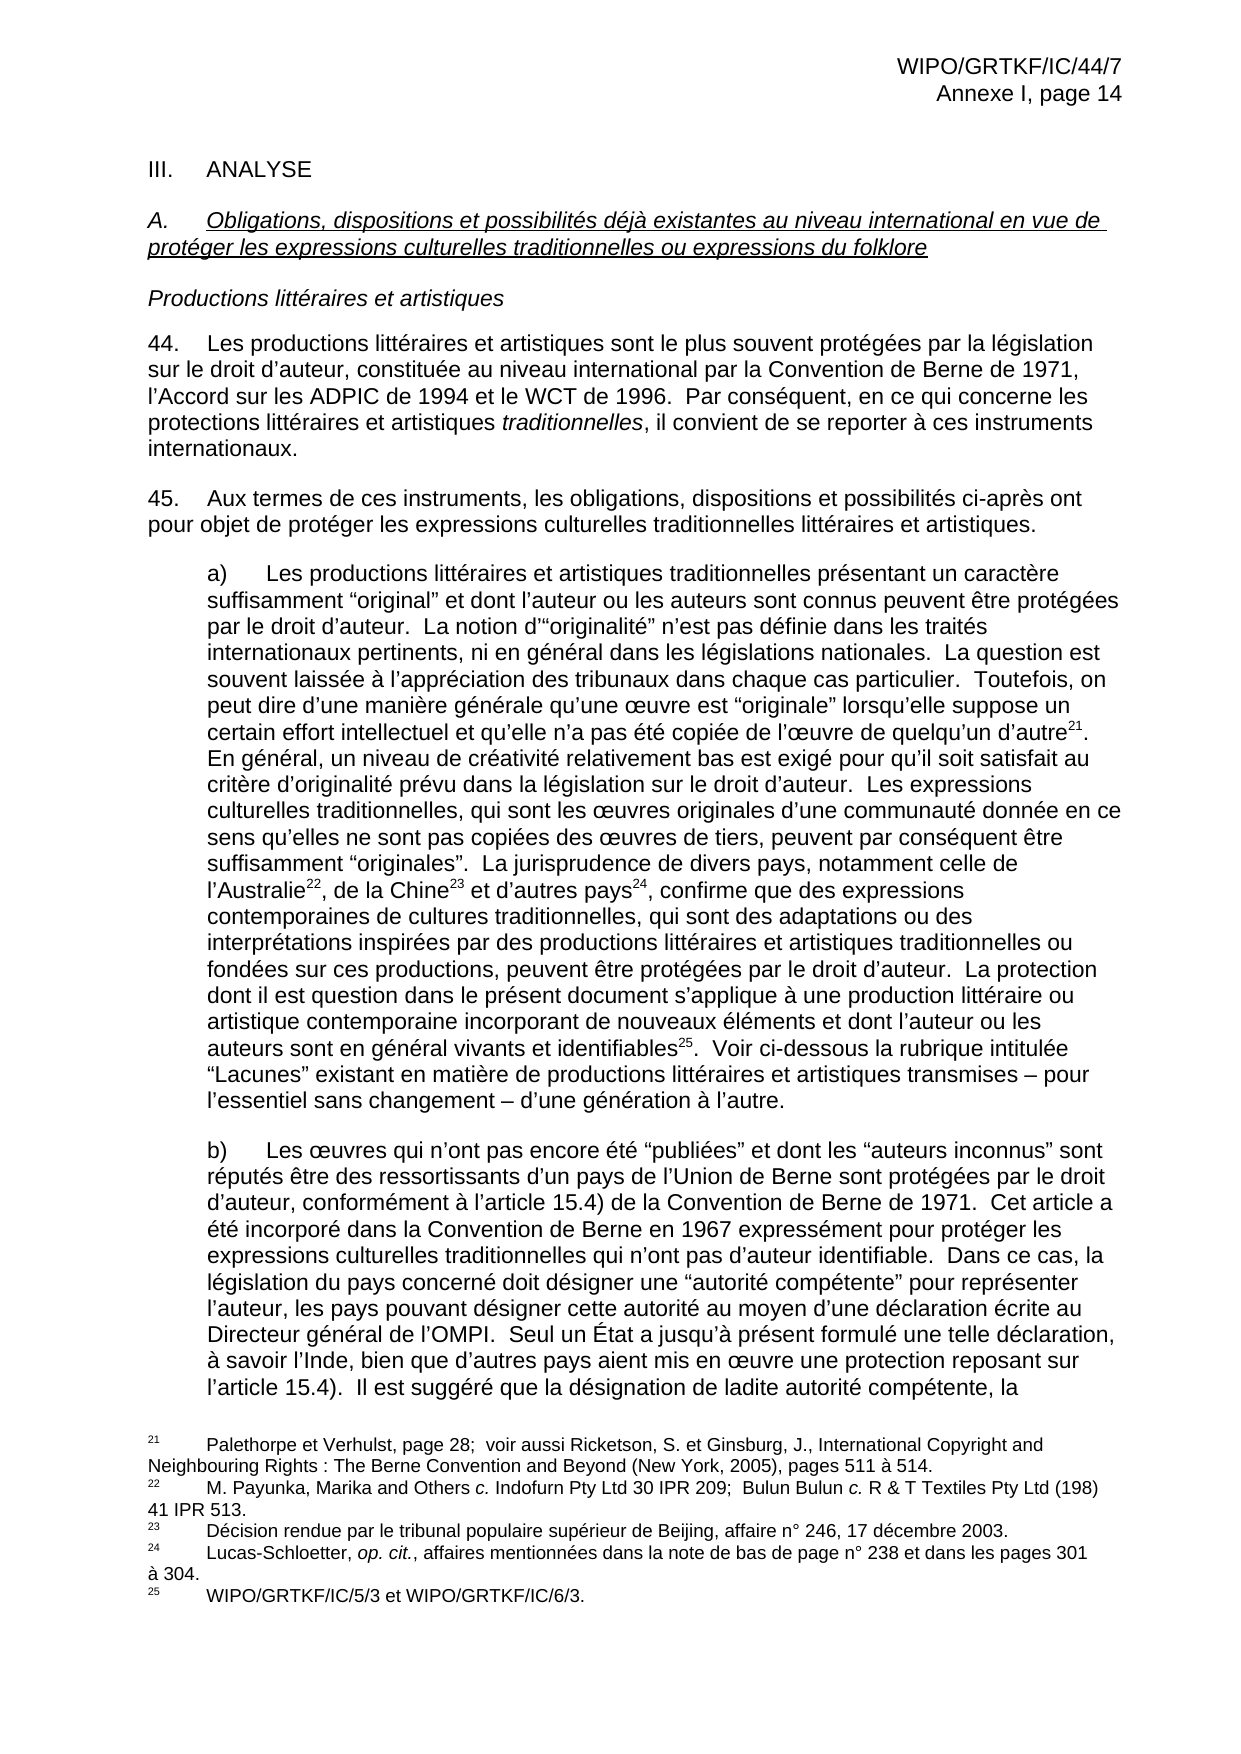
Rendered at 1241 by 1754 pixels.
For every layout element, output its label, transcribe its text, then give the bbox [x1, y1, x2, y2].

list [207, 1137, 1122, 1400]
subtitle A. Obligations, dispositions et possibilités déjà existantes au niveau international en vue de protéger les expressions culturelles traditionnelles ou expressions du folklore [148, 207, 1122, 260]
text Aux termes de ces instruments, les obligations, dispositions et possibilités ci-après ont pour objet de protéger les expressions culturelles traditionnelles littéraires et artistiques. [148, 485, 1122, 537]
list Les productions littéraires et artistiques traditionnelles présentant un caractère suffisamment “original” et dont l’auteur ou les auteurs sont connus peuvent être protégées par le droit d’auteur. La notion d’“originalité” n’est pas définie dans les traités internationaux pertinents, ni en général dans les législations nationales. La question est souvent laissée à l’appréciation des tribunaux dans chaque cas particulier. Toutefois, on peut dire d’une manière générale qu’une œuvre est “originale” lorsqu’elle suppose un certain effort intellectuel et qu’elle n’a pas été copiée de l’œuvre de quelqu’un d’autre. En général, un niveau de créativité relativement bas est exigé pour qu’il soit satisfait au critère d’originalité prévu dans la législation sur le droit d’auteur. Les expressions culturelles traditionnelles, qui sont les œuvres originales d’une communauté donnée en ce sens qu’elles ne sont pas copiées des œuvres de tiers, peuvent par conséquent être suffisamment “originales”. La jurisprudence de divers pays, notamment celle de l’Australie, de la Chine et d’autres pays, confirme que des expressions contemporaines de cultures traditionnelles, qui sont des adaptations ou des interprétations inspirées par des productions littéraires et artistiques traditionnelles ou fondées sur ces productions, peuvent être protégées par le droit d’auteur. La protection dont il est question dans le présent document s’applique à une production littéraire ou artistique contemporaine incorporant de nouveaux éléments et dont l’auteur ou les auteurs sont en général vivants et identifiables. Voir ci-dessous la rubrique intitulée “Lacunes” existant en matière de productions littéraires et artistiques transmises – pour l’essentiel sans changement – d’une génération à l’autre. [207, 560, 1122, 1114]
subtitle III. Analyse [148, 156, 1122, 182]
subtitle Productions littéraires et artistiques [148, 285, 1122, 311]
text Les productions littéraires et artistiques sont le plus souvent protégées par la législation sur le droit d’auteur, constituée au niveau international par la Convention de Berne de 1971, l’Accord sur les ADPIC de 1994 et le WCT de 1996. Par conséquent, en ce qui concerne les protections littéraires et artistiques traditionnelles, il convient de se reporter à ces instruments internationaux. [148, 330, 1122, 462]
